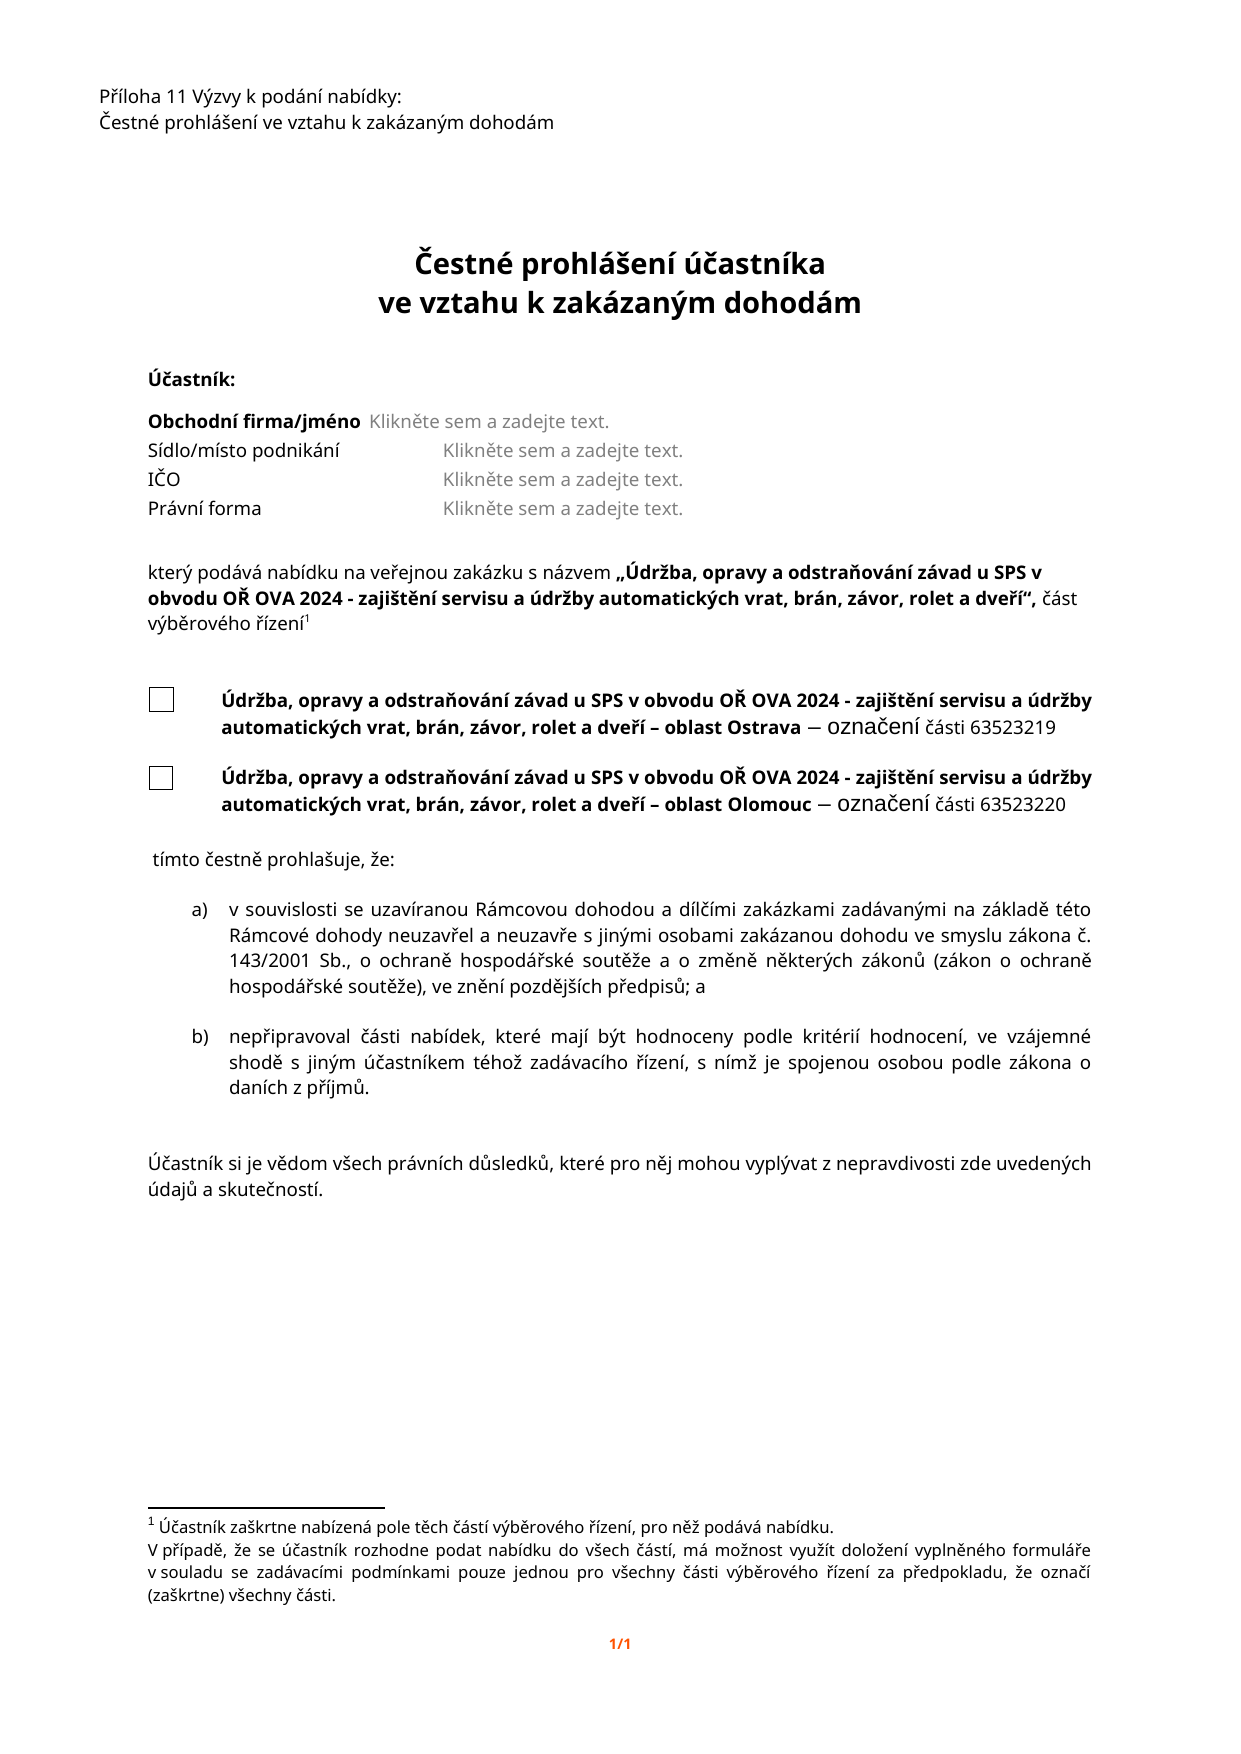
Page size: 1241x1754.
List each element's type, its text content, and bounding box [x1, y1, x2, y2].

text Údržba, opravy a odstraňování závad u SPS v obvodu OŘ OVA 2024 - zajištění servisu a údržby automatických vrat, brán, závor, rolet a dveří – oblast Olomouc – označení části 63523220 [148, 765, 1093, 817]
text Účastník: [148, 362, 1093, 393]
text tímto čestně prohlašuje, že: [148, 846, 1093, 871]
text který podává nabídku na veřejnou zakázku s názvem „Údržba, opravy a odstraňování závad u SPS v obvodu OŘ OVA 2024 - zajištění servisu a údržby automatických vrat, brán, závor, rolet a dveří“, část výběrového řízení [148, 559, 1093, 636]
list v souvislosti se uzavíranou Rámcovou dohodou a dílčími zakázkami zadávanými na základě této Rámcové dohody neuzavřel a neuzavře s jinými osobami zakázanou dohodu ve smyslu zákona č. 143/2001 Sb., o ochraně hospodářské soutěže a o změně některých zákonů (zákon o ochraně hospodářské soutěže), ve znění pozdějších předpisů; a [191, 896, 1093, 998]
text Obchodní firma/jméno [148, 406, 1093, 434]
text Údržba, opravy a odstraňování závad u SPS v obvodu OŘ OVA 2024 - zajištění servisu a údržby automatických vrat, brán, závor, rolet a dveří – oblast Ostrava – označení části 63523219 [148, 686, 1093, 740]
text Právní forma [148, 492, 1093, 521]
list nepřipravoval části nabídek, které mají být hodnoceny podle kritérií hodnocení, ve vzájemné shodě s jiným účastníkem téhož zadávacího řízení, s nímž je spojenou osobou podle zákona o daních z příjmů. [191, 1023, 1093, 1100]
text Účastník si je vědom všech právních důsledků, které pro něj mohou vyplývat z nepravdivosti zde uvedených údajů a skutečností. [148, 1151, 1093, 1202]
text IČO [148, 463, 1093, 492]
text Sídlo/místo podnikání [148, 434, 1093, 463]
text ve vztahu k zakázaným dohodám [148, 283, 1093, 322]
title Čestné prohlášení účastníka [148, 243, 1093, 283]
